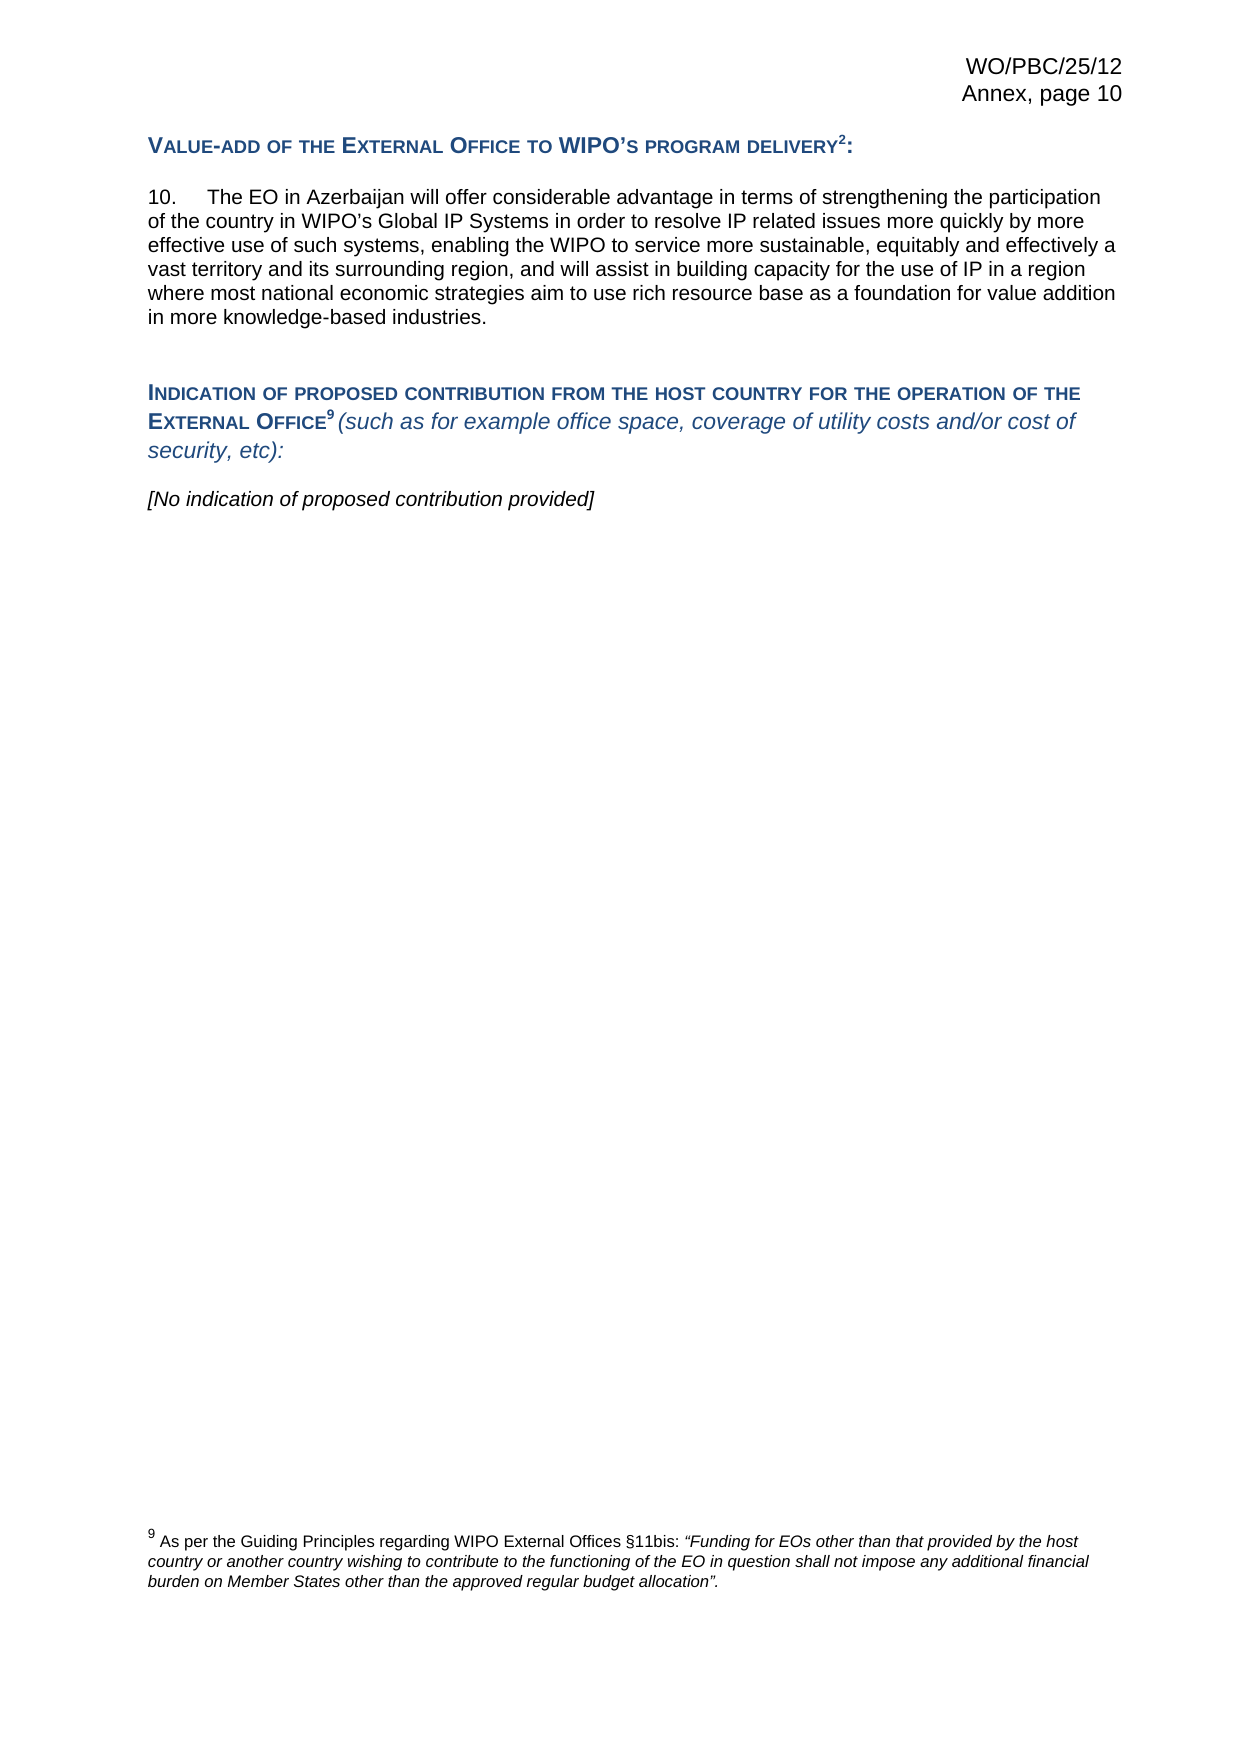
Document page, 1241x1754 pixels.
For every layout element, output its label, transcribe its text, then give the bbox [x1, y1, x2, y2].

list The EO in Azerbaijan will offer considerable advantage in terms of strengthening the participation of the country in WIPO’s Global IP Systems in order to resolve IP related issues more quickly by more effective use of such systems, enabling the WIPO to service more sustainable, equitably and effectively a vast territory and its surrounding region, and will assist in building capacity for the use of IP in a region where most national economic strategies aim to use rich resource base as a foundation for value addition in more knowledge-based industries. [148, 185, 1124, 329]
text Value-add of the External Office to WIPO’s program delivery2: [148, 132, 1122, 158]
text [No indication of proposed contribution provided] [148, 487, 1122, 511]
text Indication of proposed contribution from the host country for the operation of the External Office (such as for example office space, coverage of utility costs and/or cost of security, etc): [148, 379, 1122, 463]
